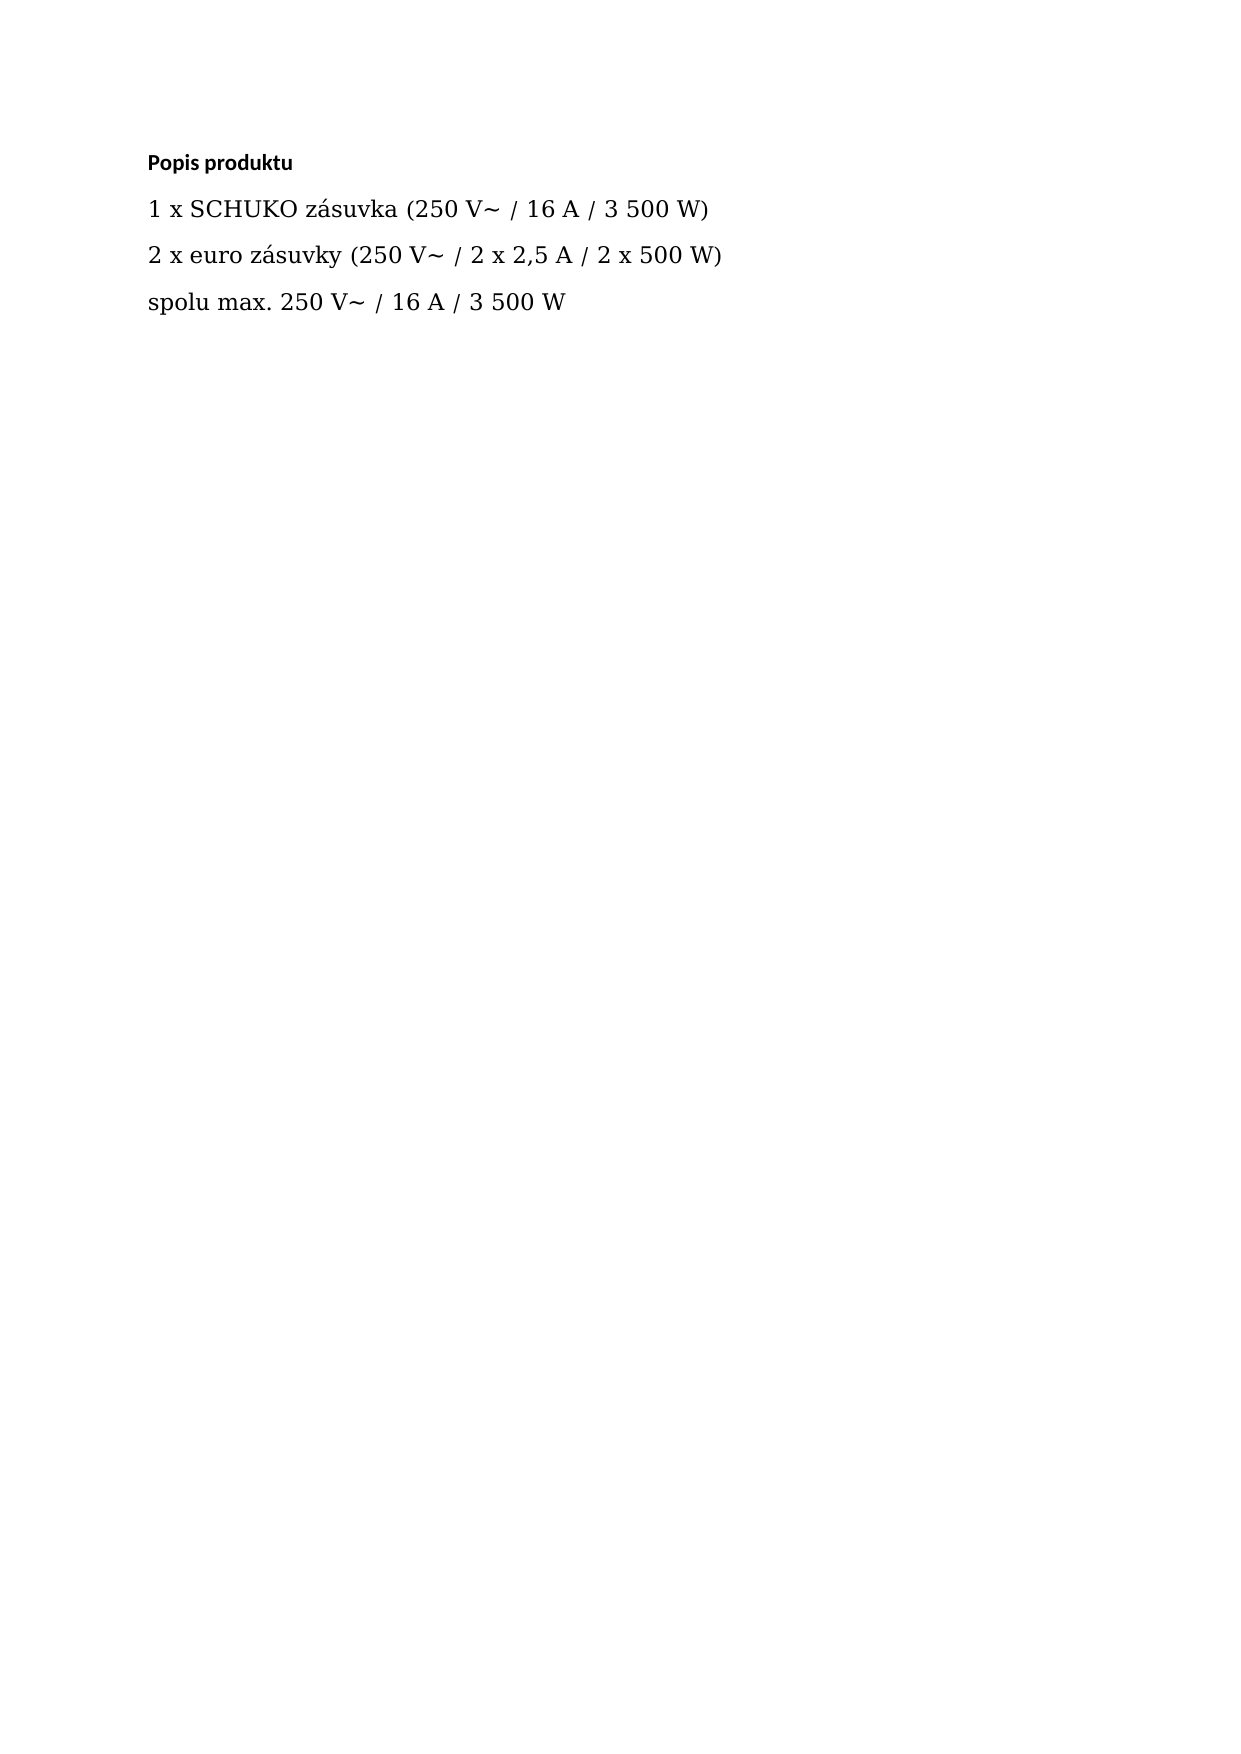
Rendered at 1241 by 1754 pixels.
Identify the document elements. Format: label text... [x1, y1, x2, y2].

text 1 x SCHUKO zásuvka (250 V~ / 16 A / 3 500 W) [148, 194, 1093, 222]
text 2 x euro zásuvky (250 V~ / 2 x 2,5 A / 2 x 500 W) [148, 241, 1093, 268]
text Popis produktu [148, 148, 1093, 176]
text spolu max. 250 V~ / 16 A / 3 500 W [148, 287, 1093, 315]
